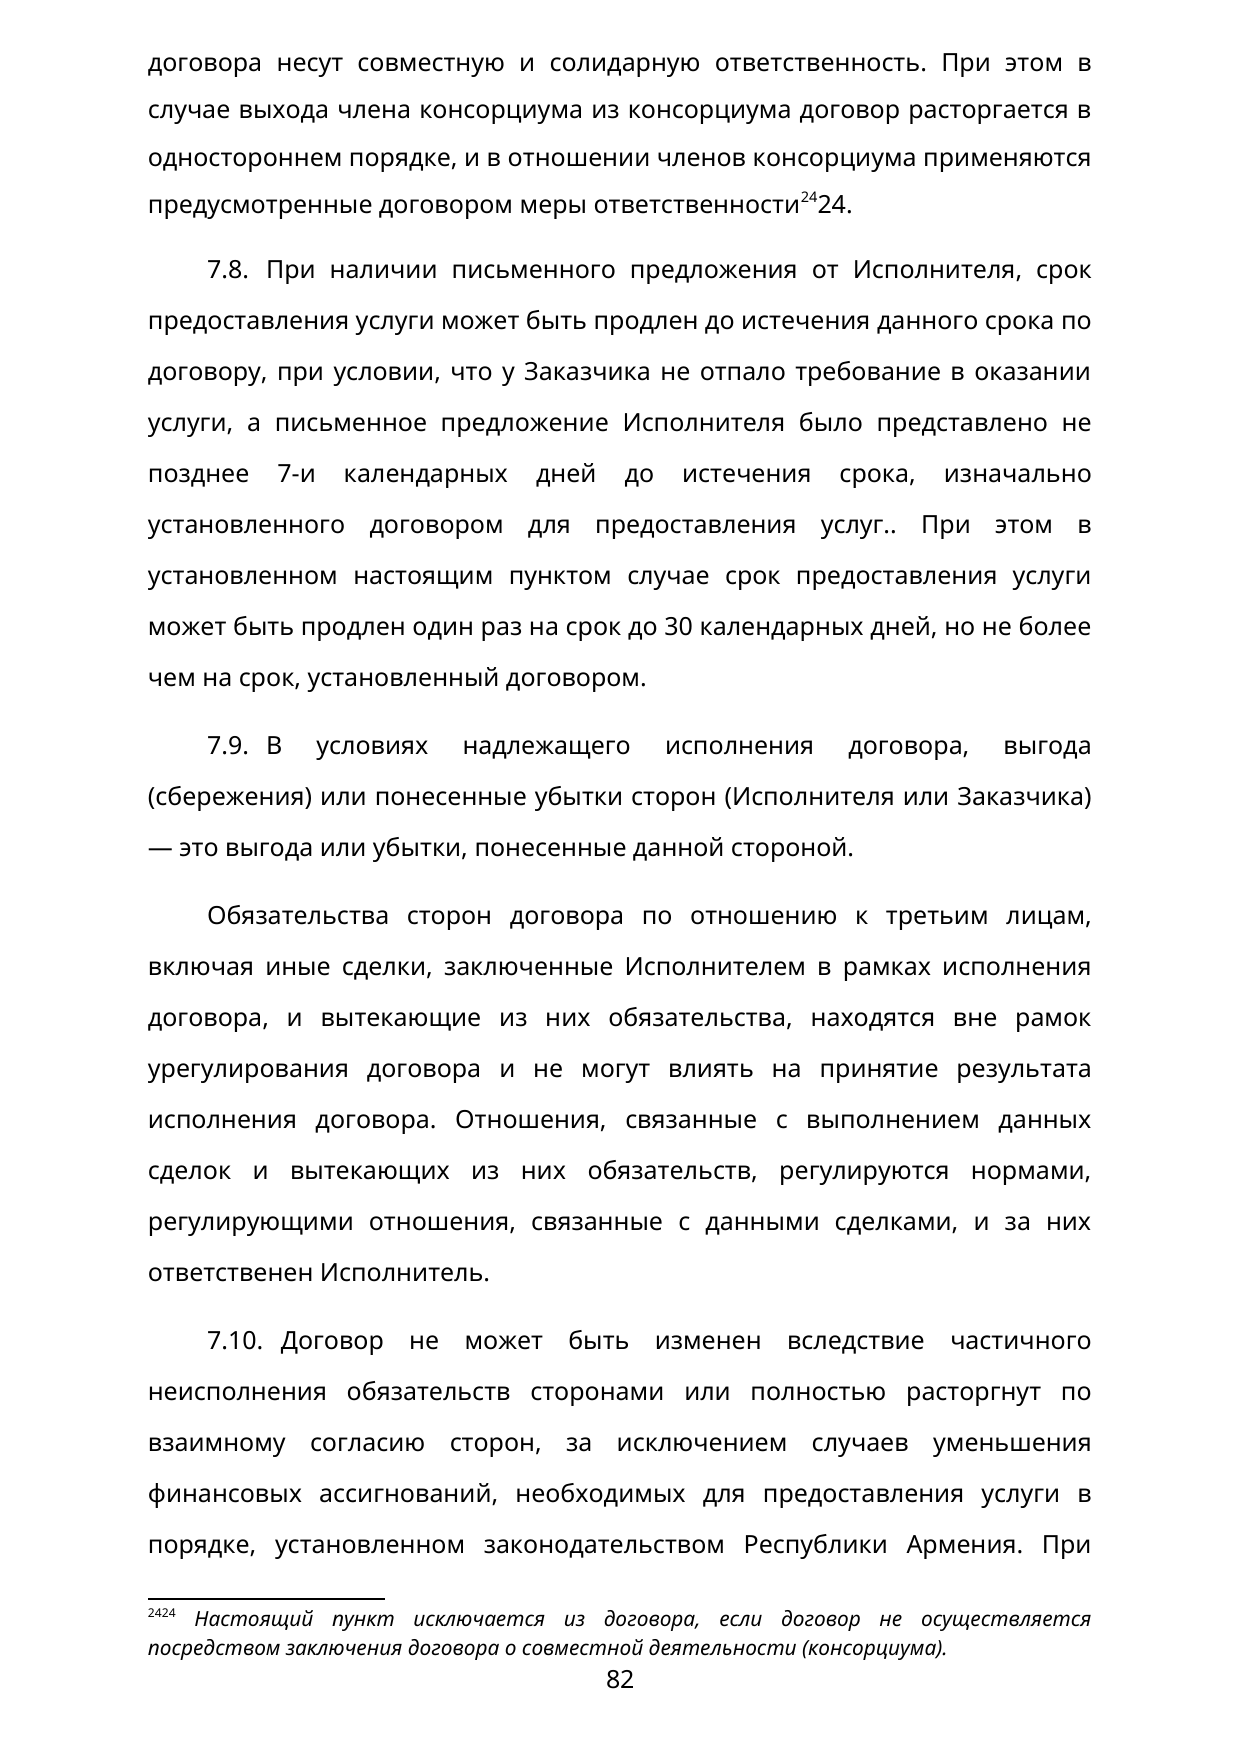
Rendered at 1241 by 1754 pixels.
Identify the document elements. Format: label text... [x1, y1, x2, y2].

text 7.9. В условиях надлежащего исполнения договора, выгода (сбережения) или понесенные убытки сторон (Исполнителя или Заказчика) — это выгода или убытки, понесенные данной стороной. [148, 727, 1092, 864]
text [148, 44, 1092, 221]
text 7.8. При наличии письменного предложения от Исполнителя, срок предоставления услуги может быть продлен до истечения данного срока по договору, при условии, что у Заказчика не отпало требование в оказании услуги, а письменное предложение Исполнителя было представлено не позднее 7-и календарных дней до истечения срока, изначально установленного договором для предоставления услуг.. При этом в установленном настоящим пунктом случае срок предоставления услуги может быть продлен один раз на срок до 30 календарных дней, но не более чем на срок, установленный договором. [148, 251, 1092, 694]
text Обязательства сторон договора по отношению к третьим лицам, включая иные сделки, заключенные Исполнителем в рамках исполнения договора, и вытекающие из них обязательства, находятся вне рамок урегулирования договора и не могут влиять на принятие результата исполнения договора. Отношения, связанные с выполнением данных сделок и вытекающих из них обязательств, регулируются нормами, регулирующими отношения, связанные с данными сделками, и за них ответственен Исполнитель. [148, 897, 1092, 1289]
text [148, 1322, 1092, 1561]
